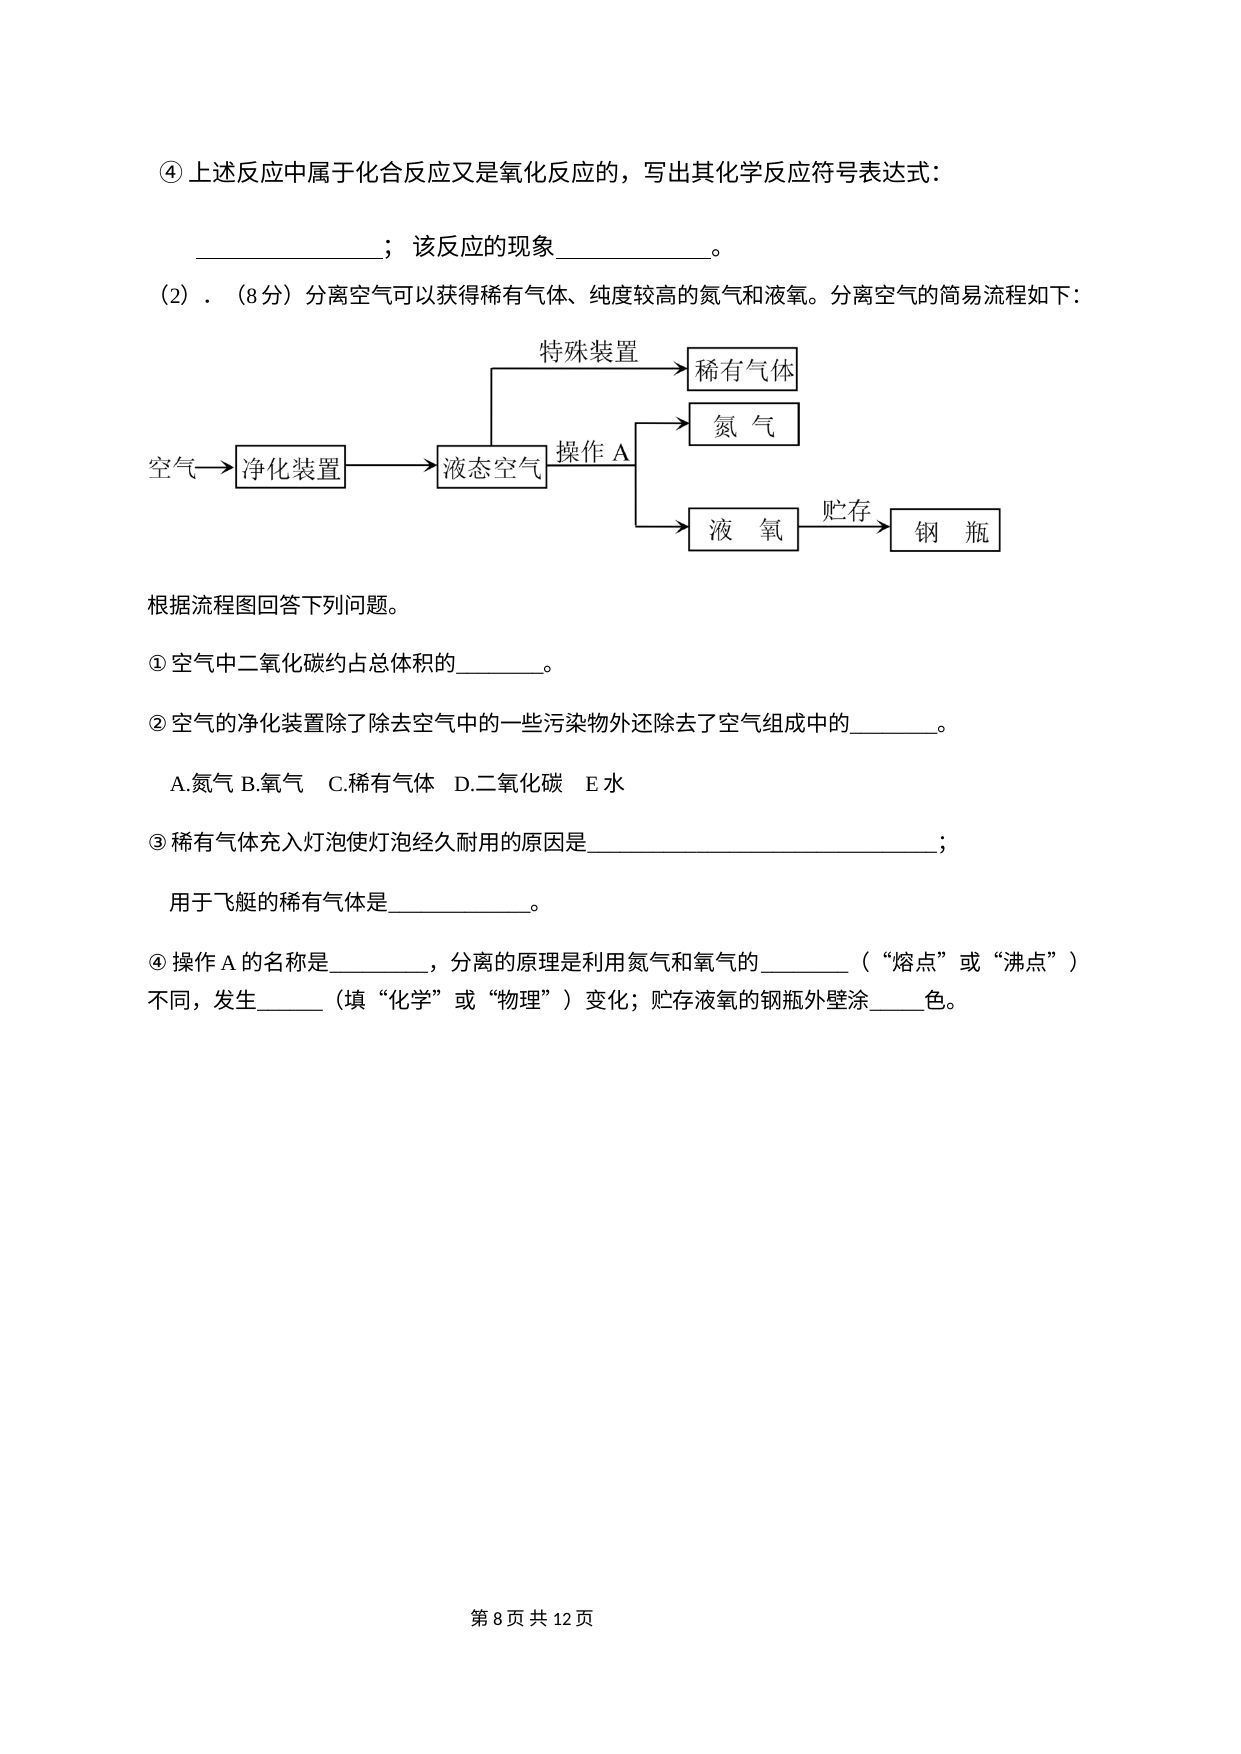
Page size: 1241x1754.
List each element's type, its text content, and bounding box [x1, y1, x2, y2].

list ； 该反应的现象 。 [148, 213, 1093, 278]
text 用于飞艇的稀有气体是_____________。 [148, 884, 1093, 917]
text 根据流程图回答下列问题。 [148, 588, 1093, 620]
text （2）．（8分）分离空气可以获得稀有气体、纯度较高的氮气和液氧。分离空气的简易流程如下： [148, 278, 1093, 310]
text ②空气的净化装置除了除去空气中的一些污染物外还除去了空气组成中的________。 [148, 706, 1093, 738]
text ④操作A的名称是_________，分离的原理是利用氮气和氧气的________（“熔点”或“沸点”）不同，发生______（填“化学”或“物理”）变化；贮存液氧的钢瓶外壁涂_____色。 [148, 944, 1093, 1016]
text ①空气中二氧化碳约占总体积的________。 [148, 646, 1093, 678]
text ③稀有气体充入灯泡使灯泡经久耐用的原因是________________________________； [148, 825, 1093, 857]
picture [147, 335, 1002, 556]
list ④上述反应中属于化合反应又是氧化反应的，写出其化学反应符号表达式： [159, 139, 1093, 204]
text A.氮气 B.氧气 C.稀有气体 D.二氧化碳 E水 [148, 765, 1093, 798]
